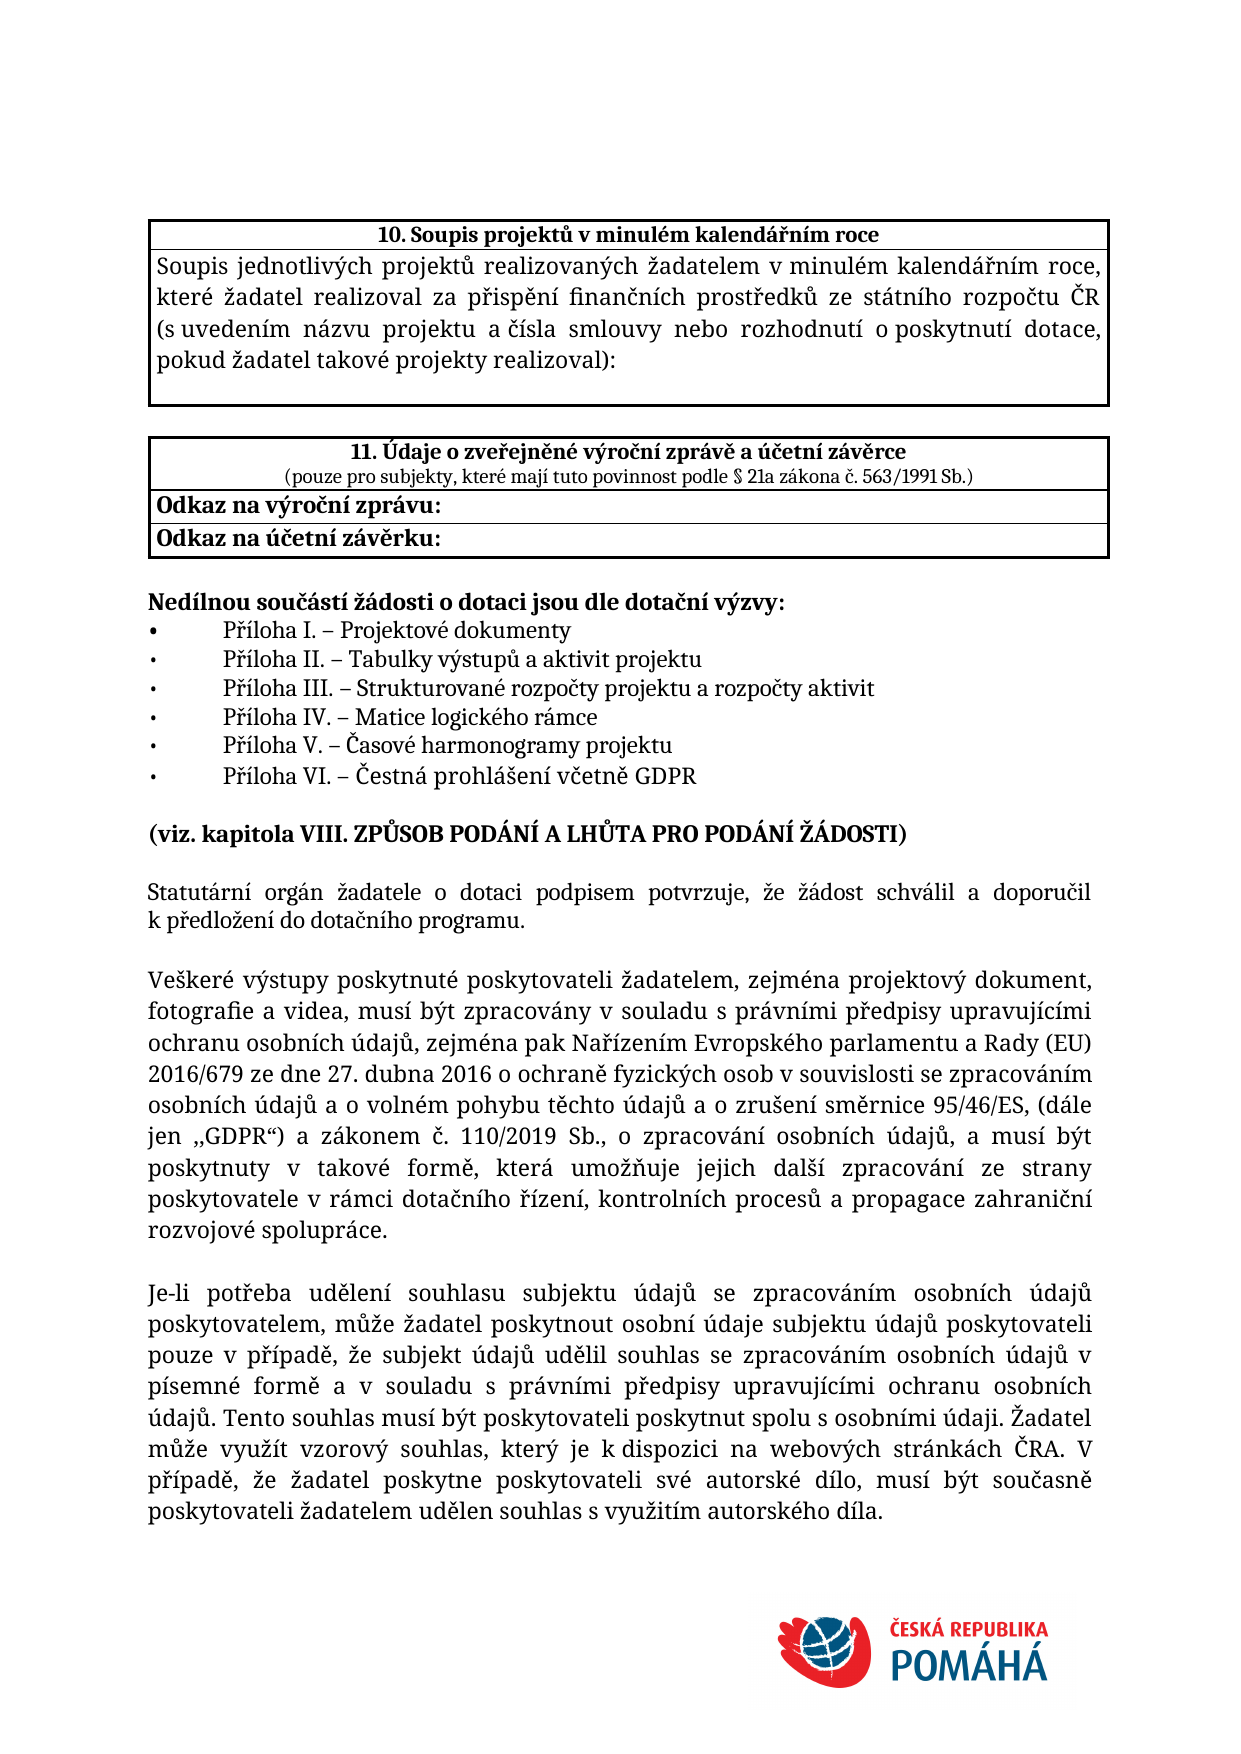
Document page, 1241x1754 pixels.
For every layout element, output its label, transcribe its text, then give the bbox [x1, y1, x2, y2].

text • Příloha I. – Projektové dokumenty [148, 616, 1093, 645]
picture [748, 1592, 1078, 1710]
text Nedílnou součástí žádosti o dotaci jsou dle dotační výzvy: [148, 588, 1093, 616]
text • Příloha IV. – Matice logického rámce [148, 703, 1093, 731]
text • Příloha II. – Tabulky výstupů a aktivit projektu [148, 645, 1093, 674]
text • Příloha VI. – Čestná prohlášení včetně GDPR [148, 760, 1093, 791]
table_cell Soupis jednotlivých projektů realizovaných žadatelem v minulém kalendářním roce, které žadatel realizoval za přispění finančních prostředků ze státního rozpočtu ČR (s uvedením názvu projektu a čísla smlouvy nebo rozhodnutí o poskytnutí dotace, pokud žadatel takové projekty realizoval): [151, 250, 1107, 404]
text • Příloha III. – Strukturované rozpočty projektu a rozpočty aktivit [148, 674, 1093, 703]
text Statutární orgán žadatele o dotaci podpisem potvrzuje, že žádost schválil a doporučil k předložení do dotačního programu. [148, 878, 1093, 935]
table_header 11. Údaje o zveřejněné výroční zprávě a účetní závěrce (pouze pro subjekty, které mají tuto povinnost podle § 21a zákona č. 563/1991 Sb.) [151, 439, 1107, 489]
text • Příloha V. – Časové harmonogramy projektu [148, 731, 1093, 760]
table_header 10. Soupis projektů v minulém kalendářním roce [151, 222, 1107, 248]
text (viz. kapitola VIII. ZPŮSOB PODÁNÍ A LHŮTA PRO PODÁNÍ ŽÁDOSTI) [148, 820, 1093, 849]
text Je-li potřeba udělení souhlasu subjektu údajů se zpracováním osobních údajů poskytovatelem, může žadatel poskytnout osobní údaje subjektu údajů poskytovateli pouze v případě, že subjekt údajů udělil souhlas se zpracováním osobních údajů v písemné formě a v souladu s právními předpisy upravujícími ochranu osobních údajů. Tento souhlas musí být poskytovateli poskytnut spolu s osobními údaji. Žadatel může využít vzorový souhlas, který je k dispozici na webových stránkách ČRA. V případě, že žadatel poskytne poskytovateli své autorské dílo, musí být současně poskytovateli žadatelem udělen souhlas s využitím autorského díla. [148, 1276, 1093, 1526]
table_cell Odkaz na účetní závěrku: [151, 524, 1107, 556]
table_cell Odkaz na výroční zprávu: [151, 491, 1107, 522]
text Veškeré výstupy poskytnuté poskytovateli žadatelem, zejména projektový dokument, fotografie a videa, musí být zpracovány v souladu s právními předpisy upravujícími ochranu osobních údajů, zejména pak Nařízením Evropského parlamentu a Rady (EU) 2016/679 ze dne 27. dubna 2016 o ochraně fyzických osob v souvislosti se zpracováním osobních údajů a o volném pohybu těchto údajů a o zrušení směrnice 95/46/ES, (dále jen ,,GDPR“) a zákonem č. 110/2019 Sb., o zpracování osobních údajů, a musí být poskytnuty v takové formě, která umožňuje jejich další zpracování ze strany poskytovatele v rámci dotačního řízení, kontrolních procesů a propagace zahraniční rozvojové spolupráce. [148, 964, 1093, 1245]
